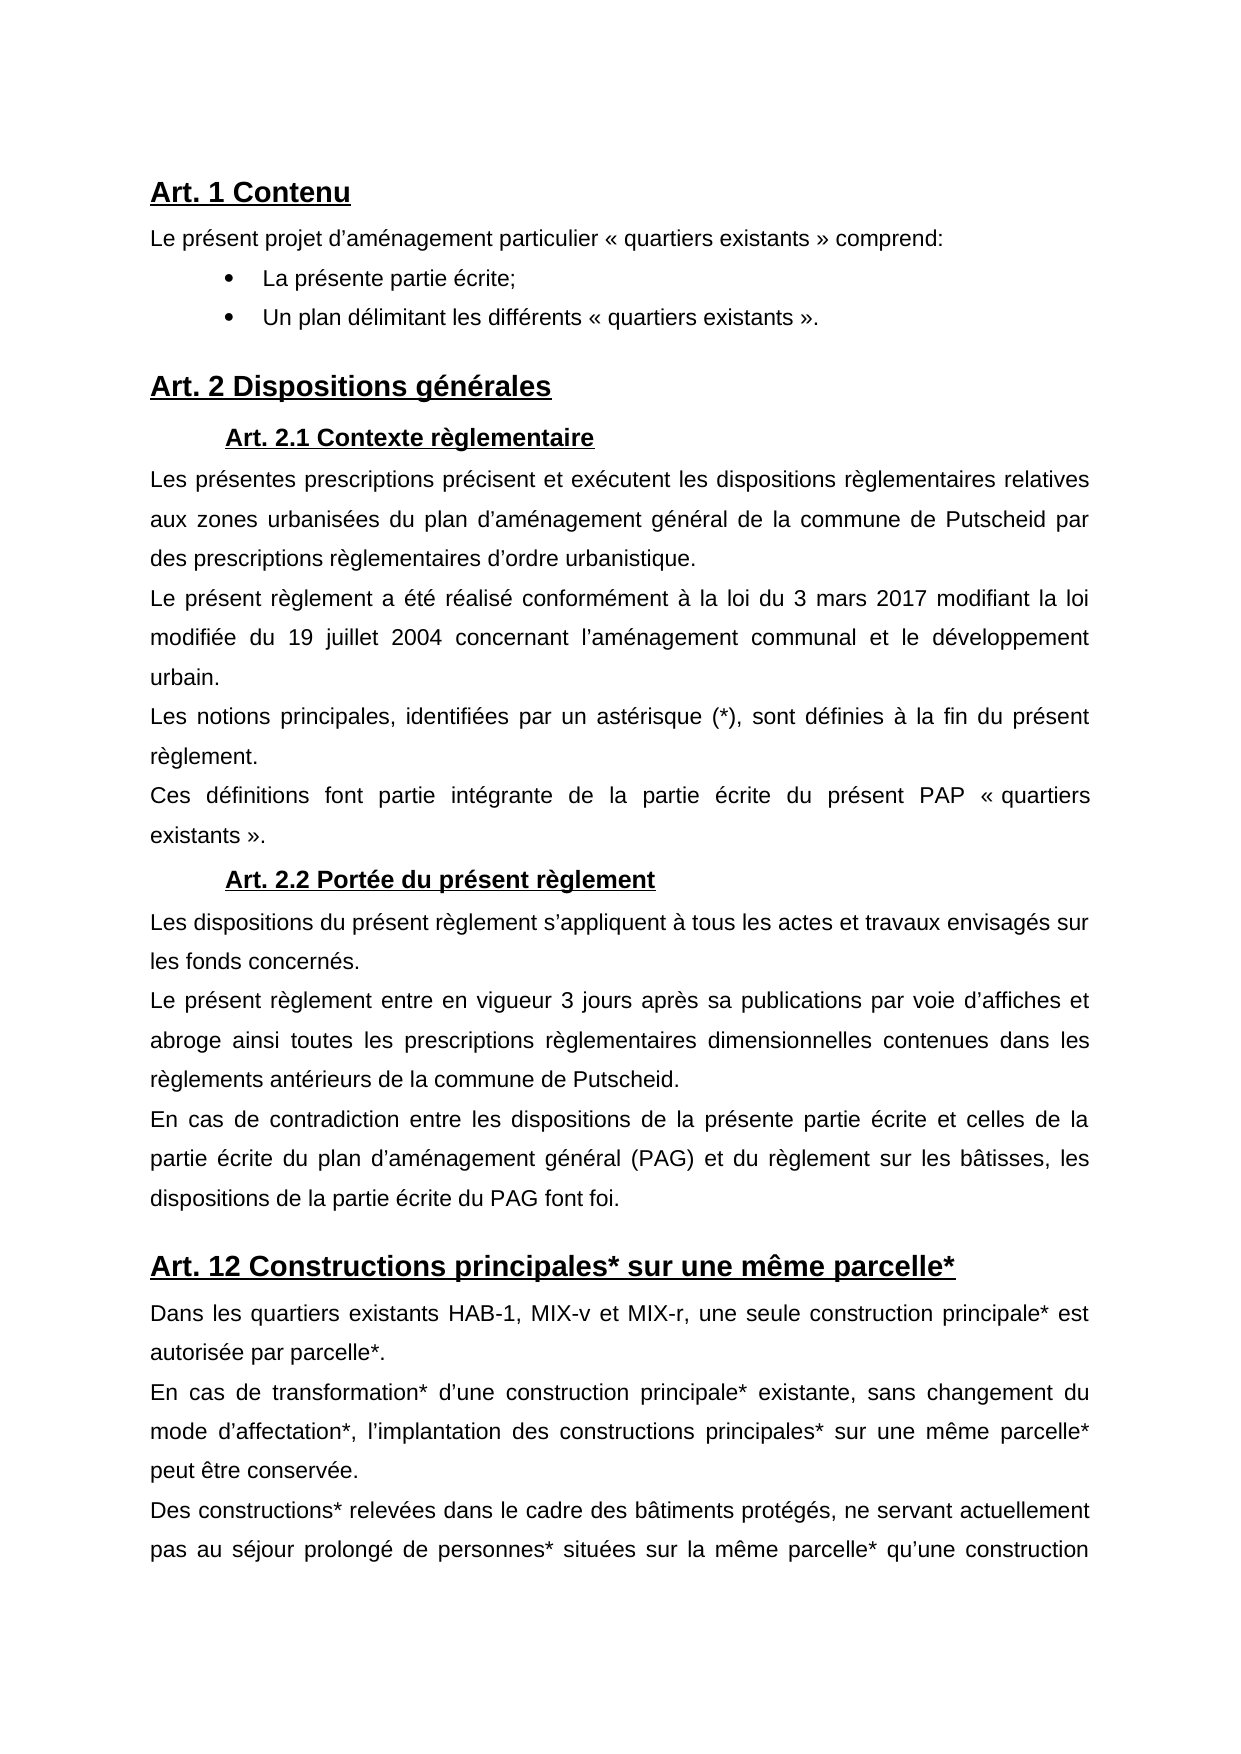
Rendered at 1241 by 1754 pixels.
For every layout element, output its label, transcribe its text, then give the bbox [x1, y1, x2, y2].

subtitle Art. 2.1 Contexte règlementaire [225, 423, 1090, 452]
text En cas de transformation* d’une construction principale* existante, sans changement du mode d’affectation*, l’implantation des constructions principales* sur une même parcelle* peut être conservée. [150, 1378, 1090, 1484]
text Dans les quartiers existants HAB-1, MIX-v et MIX-r, une seule construction principale* est autorisée par parcelle*. [150, 1299, 1090, 1365]
subtitle Art. 2 Dispositions générales [150, 369, 1090, 402]
text Le présent règlement entre en vigueur 3 jours après sa publications par voie d’affiches et abroge ainsi toutes les prescriptions règlementaires dimensionnelles contenues dans les règlements antérieurs de la commune de Putscheid. [150, 987, 1090, 1093]
text Les dispositions du présent règlement s’appliquent à tous les actes et travaux envisagés sur les fonds concernés. [150, 908, 1090, 974]
text Le présent projet d’aménagement particulier « quartiers existants » comprend: [150, 225, 1090, 252]
list Un plan délimitant les différents « quartiers existants ». [225, 304, 1090, 331]
text En cas de contradiction entre les dispositions de la présente partie écrite et celles de la partie écrite du plan d’aménagement général (PAG) et du règlement sur les bâtisses, les dispositions de la partie écrite du PAG font foi. [150, 1106, 1090, 1211]
text Ces définitions font partie intégrante de la partie écrite du présent PAP « quartiers existants ». [150, 782, 1090, 848]
subtitle Art. 1 Contenu [150, 175, 1090, 208]
subtitle Art. 2.2 Portée du présent règlement [225, 865, 1090, 894]
text Les notions principales, identifiées par un astérisque (*), sont définies à la fin du présent règlement. [150, 703, 1090, 769]
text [150, 1497, 1090, 1563]
text Les présentes prescriptions précisent et exécutent les dispositions règlementaires relatives aux zones urbanisées du plan d’aménagement général de la commune de Putscheid par des prescriptions règlementaires d’ordre urbanistique. [150, 466, 1090, 572]
subtitle Art. 12 Constructions principales* sur une même parcelle* [150, 1249, 1090, 1283]
text Le présent règlement a été réalisé conformément à la loi du 3 mars 2017 modifiant la loi modifiée du 19 juillet 2004 concernant l’aménagement communal et le développement urbain. [150, 585, 1090, 690]
list La présente partie écrite; [225, 265, 1090, 291]
